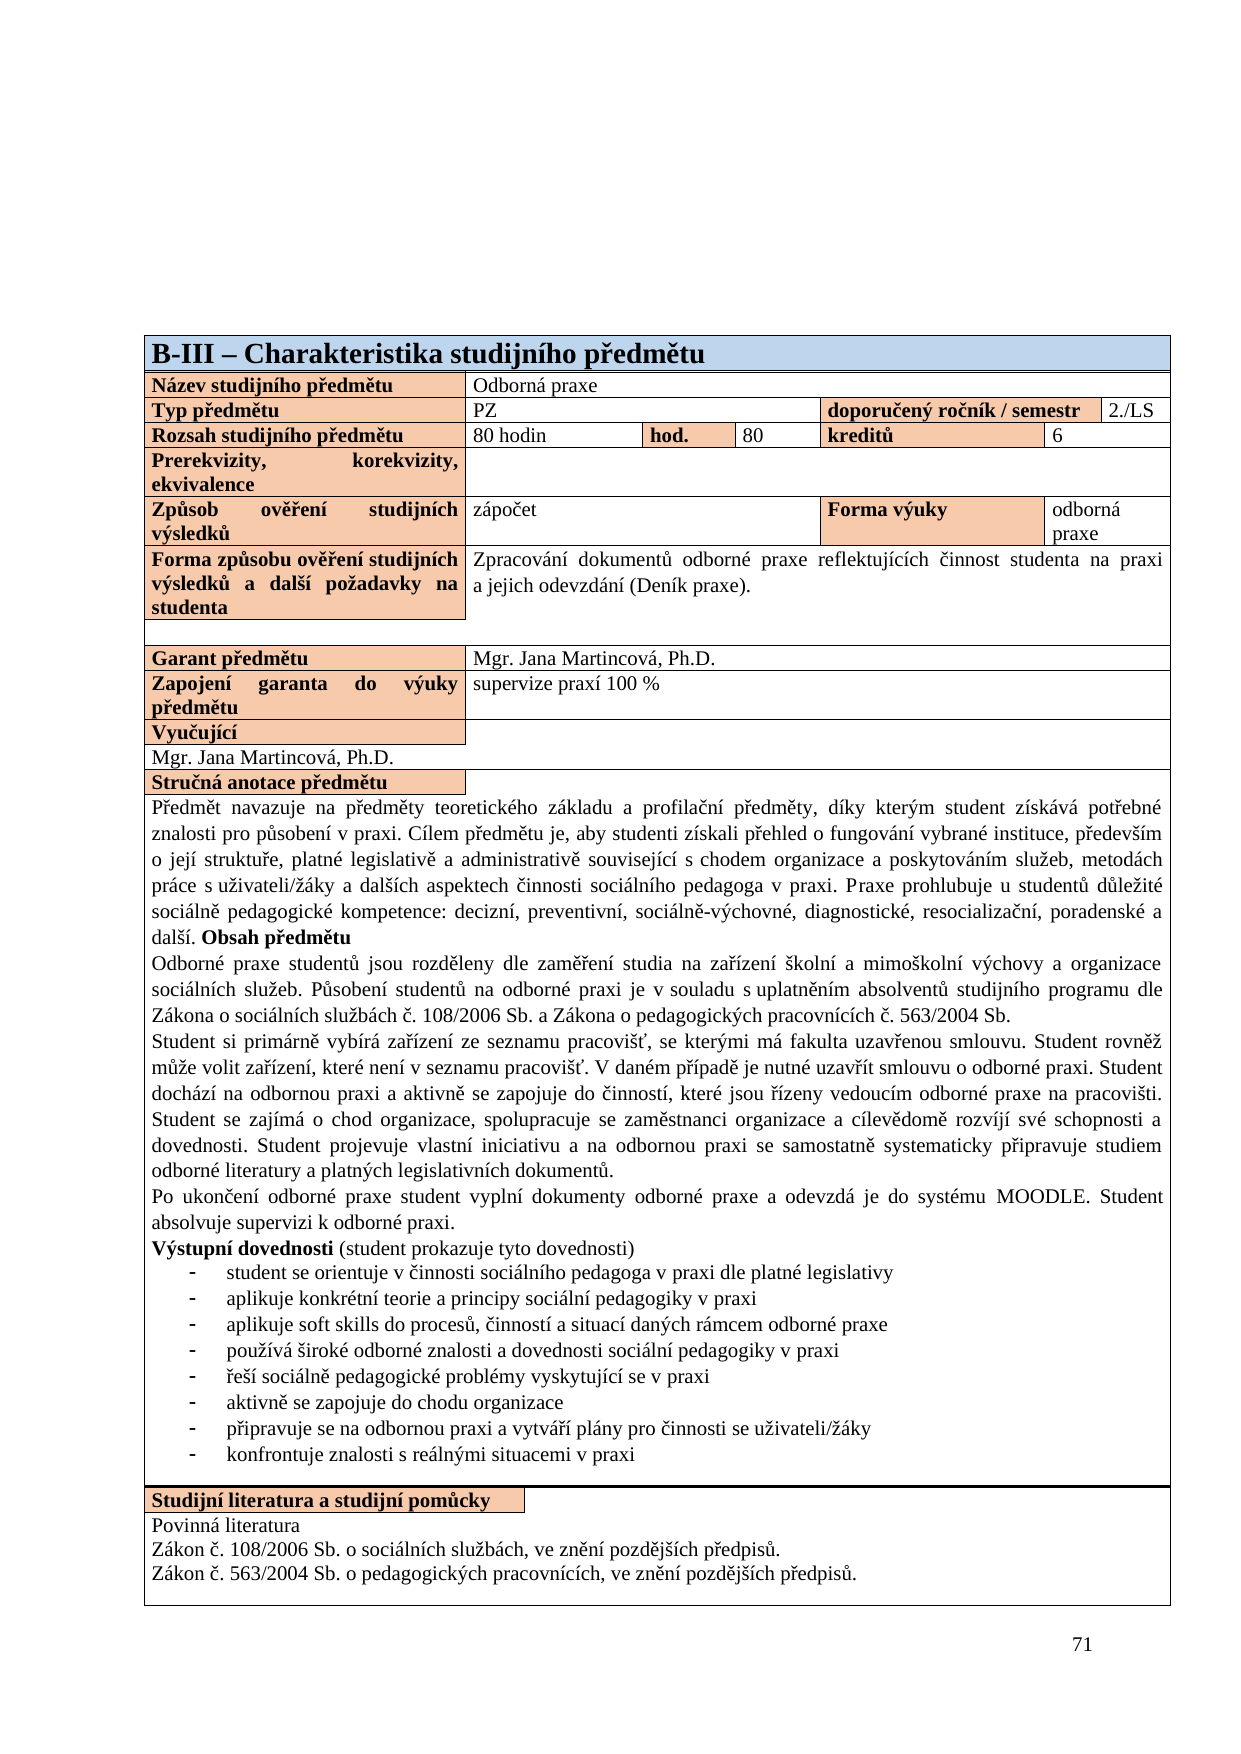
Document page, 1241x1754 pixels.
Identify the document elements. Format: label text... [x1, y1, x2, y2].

table_cell supervize praxí 100 % [466, 671, 1170, 719]
table_cell 80 hodin [466, 423, 642, 447]
table_cell Stručná anotace předmětu [145, 770, 465, 794]
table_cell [145, 1512, 1170, 1605]
table_cell Forma výuky [821, 497, 1044, 545]
table_cell doporučený ročník / semestr [821, 398, 1101, 422]
table_cell Forma způsobu ověření studijních výsledků a další požadavky na studenta [145, 546, 465, 619]
table_cell Typ předmětu [145, 398, 465, 422]
table_cell kreditů [821, 423, 1044, 447]
table_cell Předmět navazuje na předměty teoretického základu a profilační předměty, díky kterým student získává potřebné znalosti pro působení v praxi. Cílem předmětu je, aby studenti získali přehled o fungování vybrané instituce, především o její struktuře, platné legislativě a administrativě související s chodem organizace a poskytováním služeb, metodách práce s uživateli/žáky a dalších aspektech činnosti sociálního pedagoga v praxi. Praxe prohlubuje u studentů důležité sociálně pedagogické kompetence: decizní, preventivní, sociálně-výchovné, diagnostické, resocializační, poradenské a další. Obsah předmětu Odborné praxe studentů jsou rozděleny dle zaměření studia na zařízení školní a mimoškolní výchovy a organizace sociálních služeb. Působení studentů na odborné praxi je v souladu s uplatněním absolventů studijního programu dle Zákona o sociálních službách č. 108/2006 Sb. a Zákona o pedagogických pracovnících č. 563/2004 Sb. Student si primárně vybírá zařízení ze seznamu pracovišť, se kterými má fakulta uzavřenou smlouvu. Student rovněž může volit zařízení, které není v seznamu pracovišť. V daném případě je nutné uzavřít smlouvu o odborné praxi. Student dochází na odbornou praxi a aktivně se zapojuje do činností, které jsou řízeny vedoucím odborné praxe na pracovišti. Student se zajímá o chod organizace, spolupracuje se zaměstnanci organizace a cílevědomě rozvíjí své schopnosti a dovednosti. Student projevuje vlastní iniciativu a na odbornou praxi se samostatně systematicky připravuje studiem odborné literatury a platných legislativních dokumentů. Po ukončení odborné praxe student vyplní dokumenty odborné praxe a odevzdá je do systému MOODLE. Student absolvuje supervizi k odborné praxi. Výstupní dovednosti (student prokazuje tyto dovednosti) student se orientuje v činnosti sociálního pedagoga v praxi dle platné legislativy aplikuje konkrétní teorie a principy sociální pedagogiky v praxi aplikuje soft skills do procesů, činností a situací daných rámcem odborné praxe používá široké odborné znalosti a dovednosti sociální pedagogiky v praxi řeší sociálně pedagogické problémy vyskytující se v praxi aktivně se zapojuje do chodu organizace připravuje se na odbornou praxi a vytváří plány pro činnosti se uživateli/žáky konfrontuje znalosti s reálnými situacemi v praxi [145, 794, 1170, 1484]
table_cell Rozsah studijního předmětu [145, 423, 465, 447]
table_cell odborná praxe [1045, 497, 1170, 545]
table_cell hod. [643, 423, 735, 447]
table_cell Mgr. Jana Martincová, Ph.D. [466, 646, 1170, 670]
table_cell zápočet [466, 497, 820, 545]
table_cell [525, 1488, 1170, 1512]
table_cell [466, 720, 1170, 744]
table_cell Studijní literatura a studijní pomůcky [145, 1488, 524, 1512]
table_cell Zapojení garanta do výuky předmětu [145, 671, 465, 719]
table_header B-III – Charakteristika studijního předmětu [145, 336, 1170, 370]
table_cell 80 [736, 423, 820, 447]
table_cell 2./LS [1102, 398, 1170, 422]
table_cell Vyučující [145, 720, 465, 744]
table_cell Mgr. Jana Martincová, Ph.D. [145, 744, 1170, 769]
table_cell Způsob ověření studijních výsledků [145, 497, 465, 545]
table_cell [466, 770, 1170, 794]
table_cell PZ [466, 398, 820, 422]
table_cell Prerekvizity, korekvizity, ekvivalence [145, 448, 465, 496]
table_cell Odborná praxe [466, 373, 1170, 397]
table_cell [466, 448, 1170, 496]
table_cell Název studijního předmětu [145, 373, 465, 397]
table_cell [145, 619, 1170, 645]
table_cell 6 [1045, 423, 1170, 447]
table_cell Zpracování dokumentů odborné praxe reflektujících činnost studenta na praxi a jejich odevzdání (Deník praxe). [466, 546, 1170, 619]
table_cell Garant předmětu [145, 646, 465, 670]
